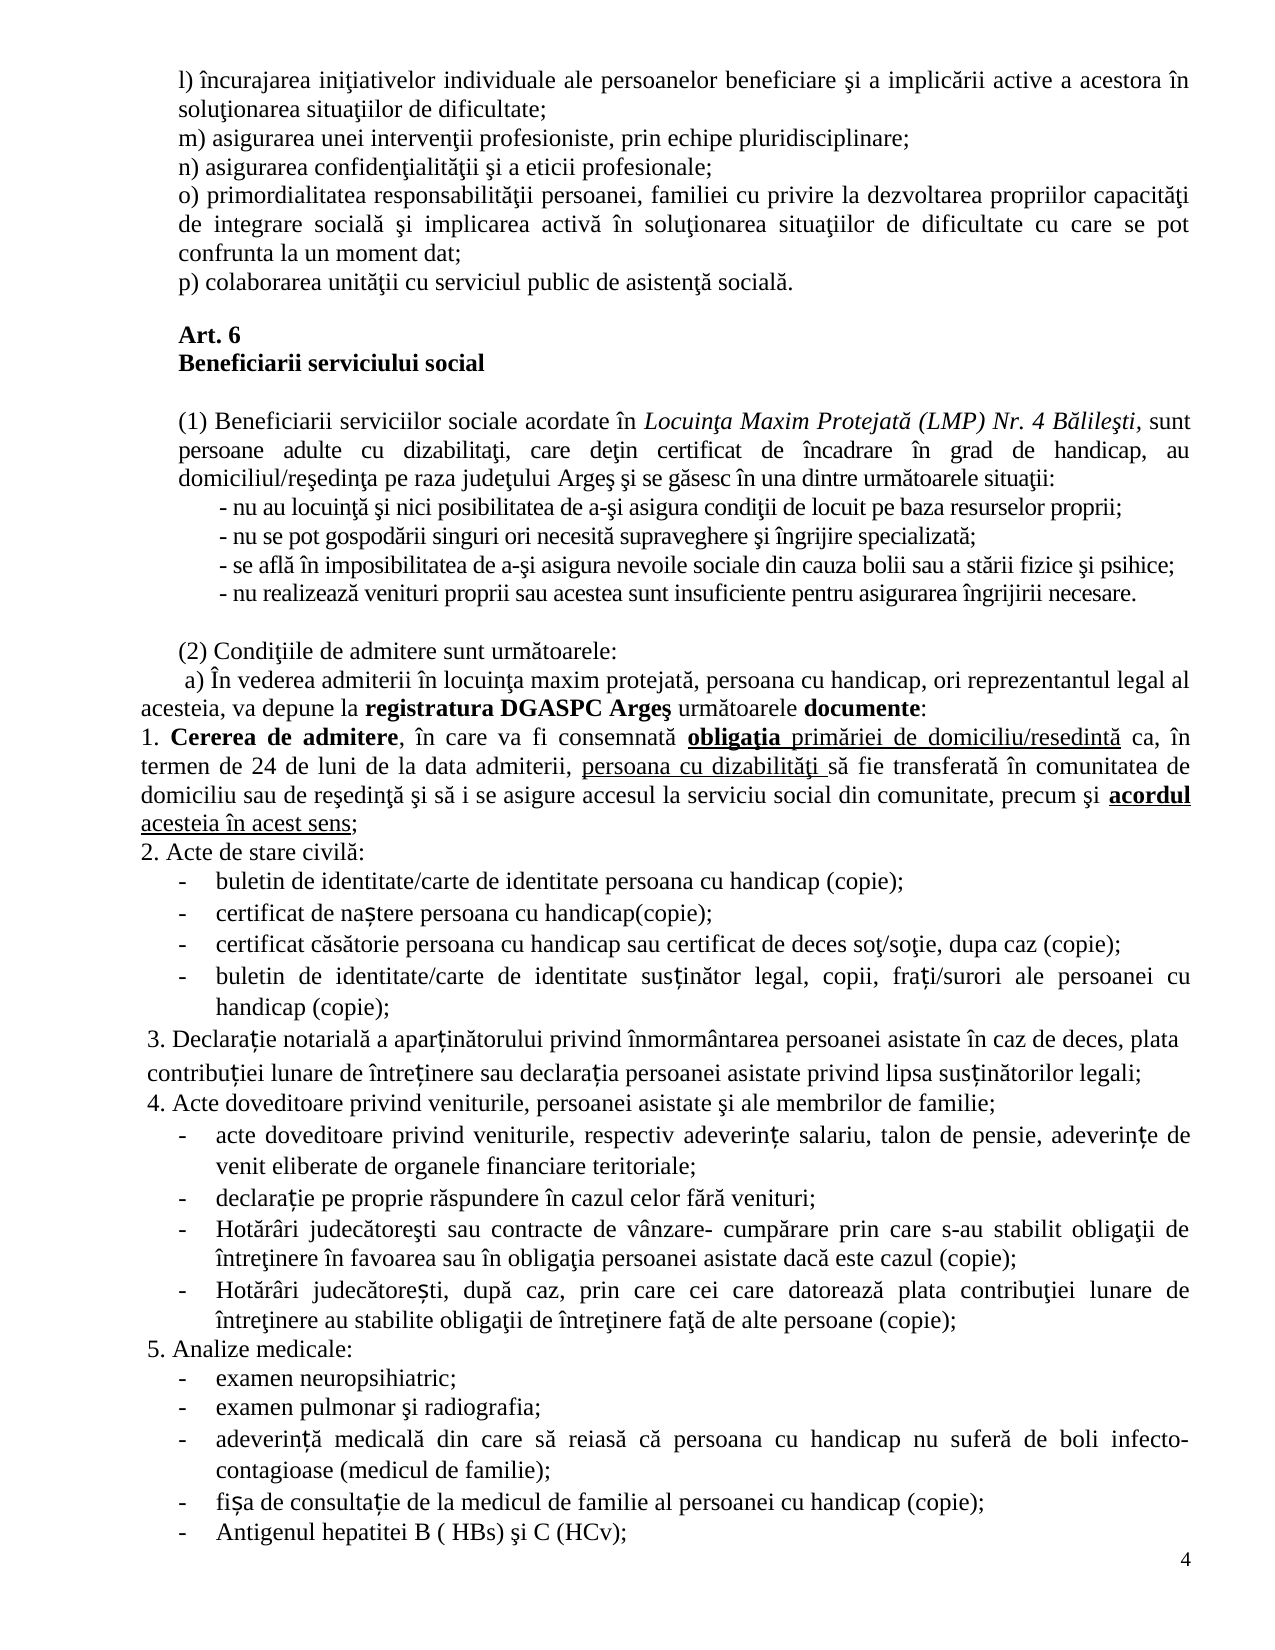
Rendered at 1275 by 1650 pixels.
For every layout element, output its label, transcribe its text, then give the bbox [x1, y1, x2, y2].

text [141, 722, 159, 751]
text Art. 6 [178, 320, 1191, 348]
text - nu se pot gospodării singuri ori necesită supraveghere şi îngrijire specializată; [178, 521, 1191, 550]
list declarație pe proprie răspundere în cazul celor fără venituri; [178, 1180, 1191, 1214]
list examen pulmonar şi radiografia; [178, 1392, 1191, 1421]
text - nu au locuinţă şi nici posibilitatea de a-şi asigura condiţii de locuit pe baza resurselor proprii; [178, 492, 1191, 521]
text 1. Cererea de admitere, în care va fi consemnată obligaţia primăriei de domiciliu/resedintă ca, în termen de 24 de luni de la data admiterii, persoana cu dizabilităţi să fie transferată în comunitatea de domiciliu sau de reşedinţă şi să i se asigure accesul la serviciu social din comunitate, precum şi acordul acesteia în acest sens; [141, 808, 1191, 837]
text o) primordialitatea responsabilităţii persoanei, familiei cu privire la dezvoltarea propriilor capacităţi de integrare socială şi implicarea activă în soluţionarea situaţiilor de dificultate cu care se pot confrunta la un moment dat; [178, 181, 1191, 267]
list Antigenul hepatitei B ( HBs) şi C (HCv); [178, 1517, 1191, 1546]
text - se află în imposibilitatea de a-şi asigura nevoile sociale din cauza bolii sau a stării fizice şi psihice; [178, 550, 1191, 578]
text m) asigurarea unei intervenţii profesioniste, prin echipe pluridisciplinare; [178, 123, 1191, 152]
list certificat căsătorie persoana cu handicap sau certificat de deces soţ/soţie, dupa caz (copie); [178, 929, 1191, 957]
list adeverință medicală din care să reiasă că persoana cu handicap nu suferă de boli infecto-contagioase (medicul de familie); [178, 1421, 1191, 1483]
list Hotărâri judecătorești, după caz, prin care cei care datorează plata contribuţiei lunare de întreţinere au stabilite obligaţii de întreţinere faţă de alte persoane (copie); [178, 1272, 1191, 1334]
list buletin de identitate/carte de identitate susținător legal, copii, frați/surori ale persoanei cu handicap (copie); [178, 957, 1191, 1020]
list fișa de consultație de la medicul de familie al persoanei cu handicap (copie); [178, 1483, 1191, 1517]
text - nu realizează venituri proprii sau acestea sunt insuficiente pentru asigurarea îngrijirii necesare. [178, 578, 1191, 607]
list examen neuropsihiatric; [178, 1363, 1191, 1392]
text a) În vederea admiterii în locuinţa maxim protejată, persoana cu handicap, ori reprezentantul legal al acesteia, va depune la registratura DGASPC Argeş următoarele documente: [141, 665, 1191, 722]
text p) colaborarea unităţii cu serviciul public de asistenţă socială. [178, 267, 1191, 296]
text 5. Analize medicale: [122, 1334, 1191, 1363]
text (2) Condiţiile de admitere sunt următoarele: [178, 636, 1191, 665]
list certificat de naștere persoana cu handicap(copie); [178, 895, 1191, 929]
list buletin de identitate/carte de identitate persoana cu handicap (copie); [178, 866, 1191, 895]
text 3. Declarație notarială a aparținătorului privind înmormântarea persoanei asistate în caz de deces, plata [103, 1020, 1191, 1054]
list acte doveditoare privind veniturile, respectiv adeverințe salariu, talon de pensie, adeverințe de venit eliberate de organele financiare teritoriale; [178, 1117, 1191, 1180]
text 4. Acte doveditoare privind veniturile, persoanei asistate şi ale membrilor de familie; [103, 1088, 1191, 1117]
text l) încurajarea iniţiativelor individuale ale persoanelor beneficiare şi a implicării active a acestora în soluţionarea situaţiilor de dificultate; [178, 66, 1191, 123]
text (1) Beneficiarii serviciilor sociale acordate în Locuinţa Maxim Protejată (LMP) Nr. 4 Bălileşti, sunt persoane adulte cu dizabilitaţi, care deţin certificat de încadrare în grad de handicap, au domiciliul/reşedinţa pe raza judeţului Argeş şi se găsesc în una dintre următoarele situaţii: [178, 406, 1191, 492]
text contribuției lunare de întreținere sau declarația persoanei asistate privind lipsa susținătorilor legali; [103, 1054, 1191, 1088]
text Beneficiarii serviciului social [178, 348, 1191, 377]
list Hotărâri judecătoreşti sau contracte de vânzare- cumpărare prin care s-au stabilit obligaţii de întreţinere în favoarea sau în obligaţia persoanei asistate dacă este cazul (copie); [178, 1214, 1191, 1272]
text n) asigurarea confidenţialităţii şi a eticii profesionale; [178, 152, 1191, 181]
text 2. Acte de stare civilă: [141, 837, 1191, 866]
